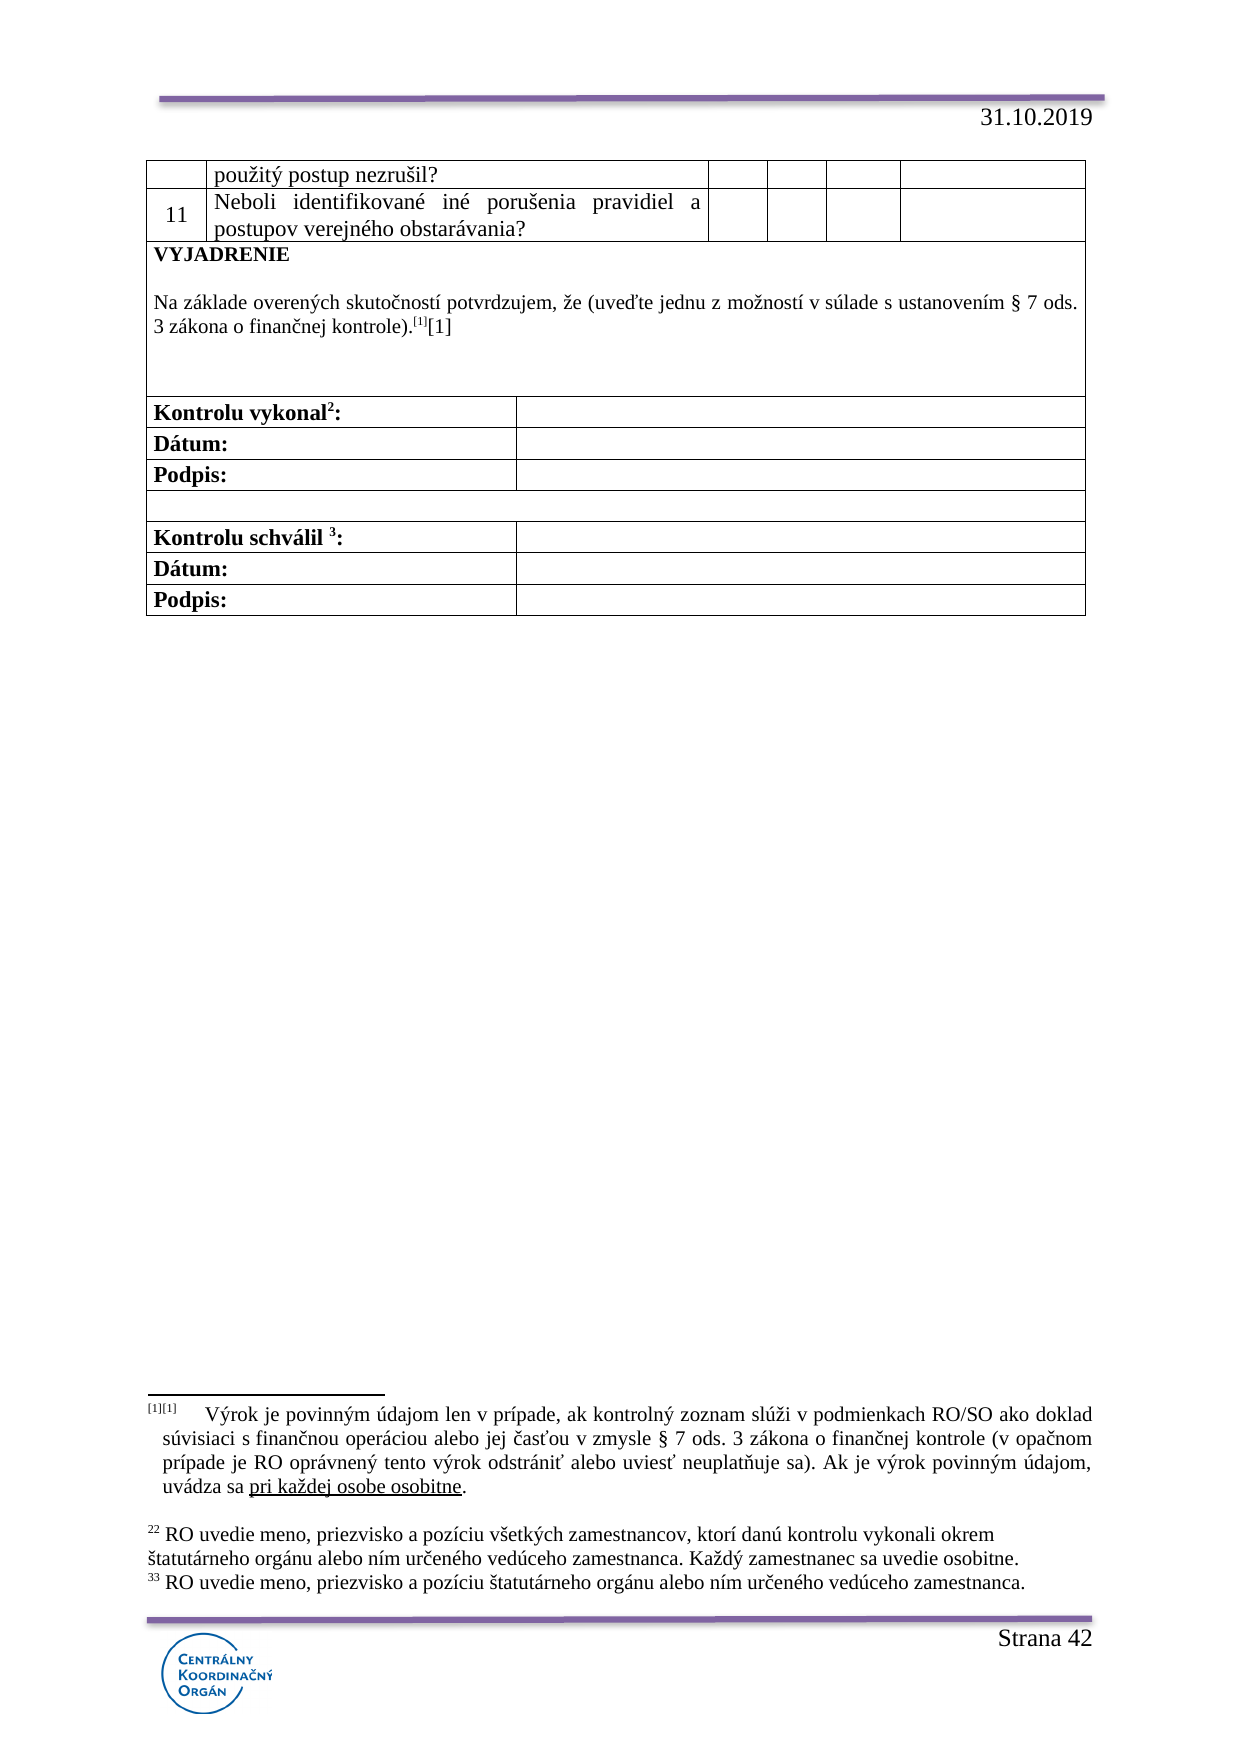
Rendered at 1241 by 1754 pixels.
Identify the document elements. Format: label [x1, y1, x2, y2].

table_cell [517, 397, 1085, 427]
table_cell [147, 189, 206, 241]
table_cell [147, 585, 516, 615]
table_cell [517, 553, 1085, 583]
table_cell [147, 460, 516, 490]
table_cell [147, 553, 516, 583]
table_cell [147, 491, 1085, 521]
picture [159, 1631, 272, 1713]
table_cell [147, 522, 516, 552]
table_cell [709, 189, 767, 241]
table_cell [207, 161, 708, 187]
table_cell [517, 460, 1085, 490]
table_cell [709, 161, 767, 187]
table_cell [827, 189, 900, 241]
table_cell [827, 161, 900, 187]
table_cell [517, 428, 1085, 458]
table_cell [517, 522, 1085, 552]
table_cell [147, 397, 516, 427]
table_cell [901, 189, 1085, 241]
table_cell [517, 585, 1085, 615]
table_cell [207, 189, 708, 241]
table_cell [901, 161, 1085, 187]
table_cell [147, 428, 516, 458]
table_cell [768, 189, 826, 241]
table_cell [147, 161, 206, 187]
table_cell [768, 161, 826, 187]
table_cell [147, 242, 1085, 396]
